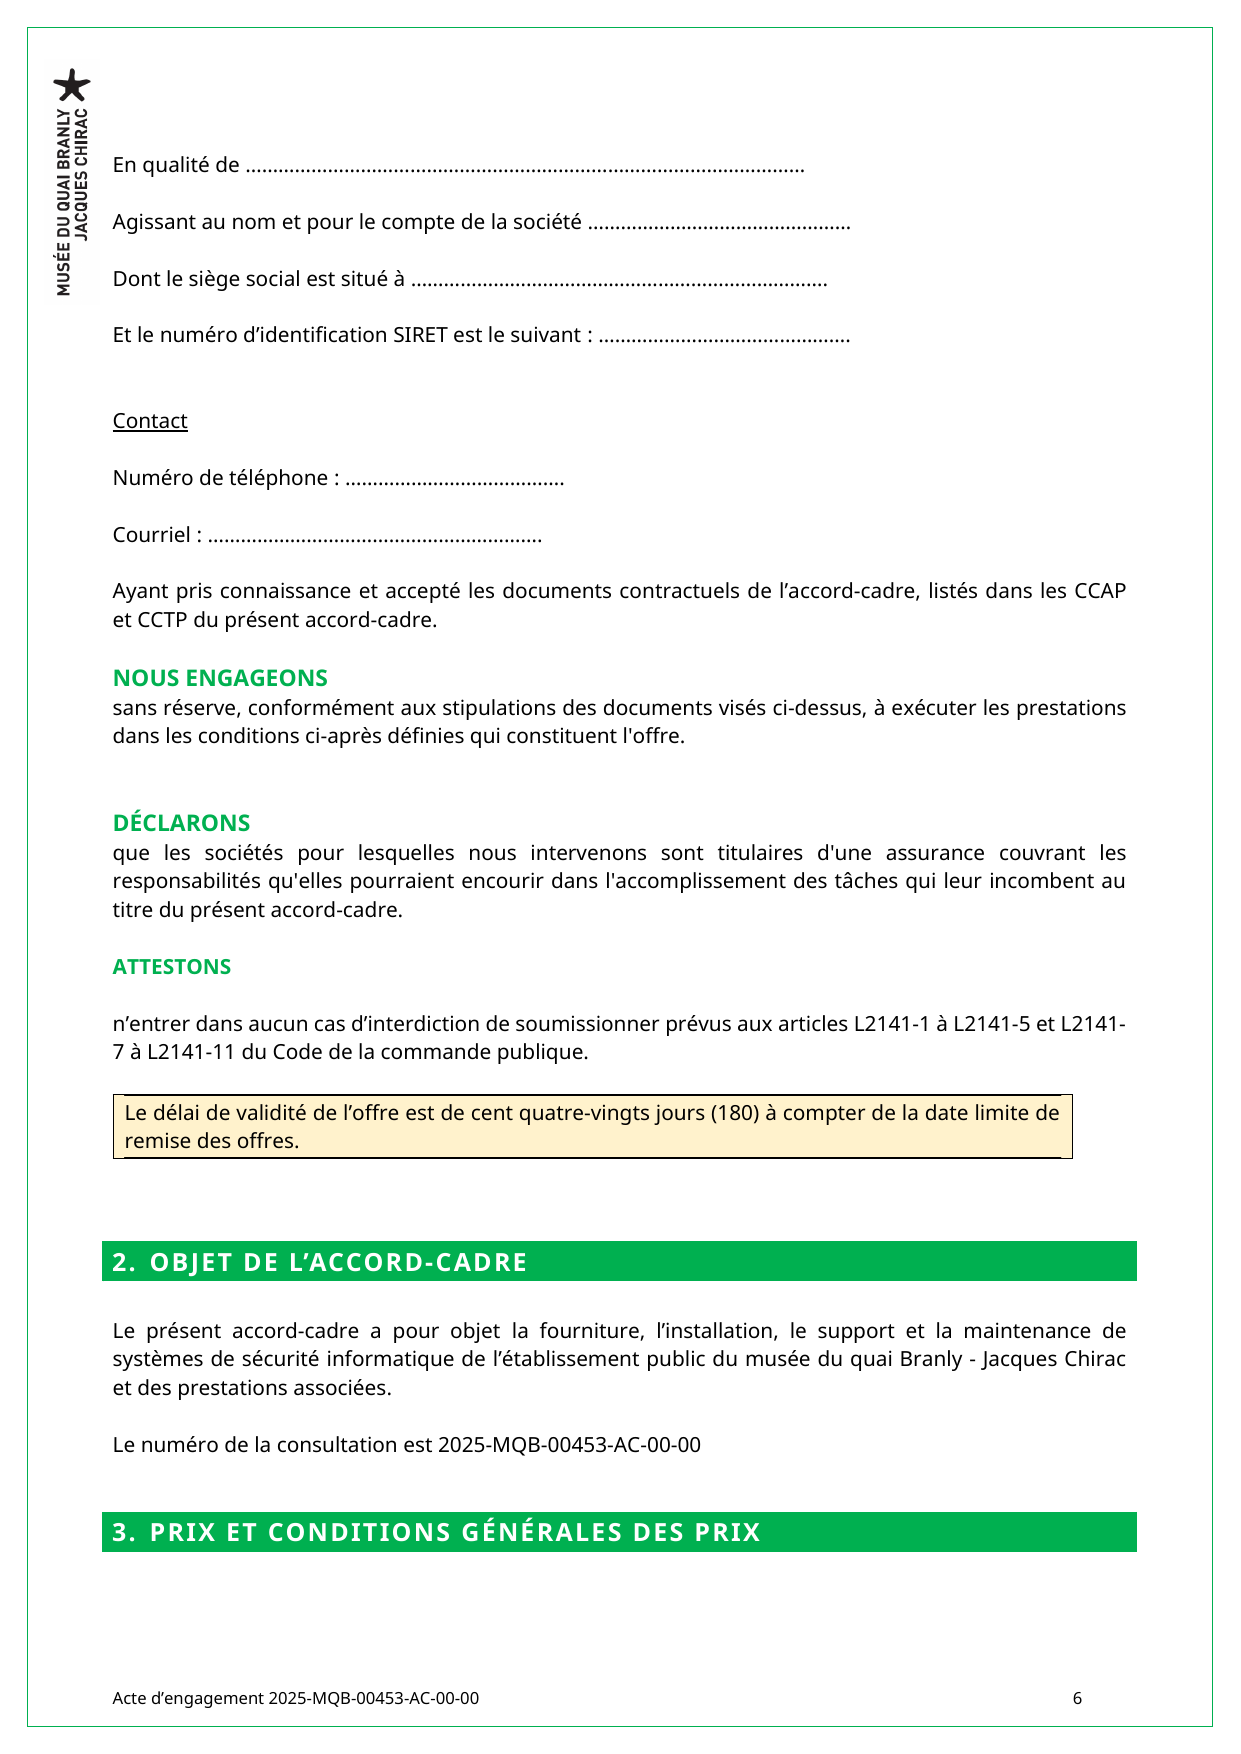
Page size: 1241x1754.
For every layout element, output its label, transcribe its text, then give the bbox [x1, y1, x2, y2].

text Agissant au nom et pour le compte de la société ………………………………………… [112, 207, 1128, 235]
text Le présent accord-cadre a pour objet la fourniture, l’installation, le support et la maintenance de systèmes de sécurité informatique de l’établissement public du musée du quai Branly - Jacques Chirac et des prestations associées. [112, 1316, 1128, 1401]
text Dont le siège social est situé à …………………………………………………………………. [112, 264, 1128, 292]
text que les sociétés pour lesquelles nous intervenons sont titulaires d'une assurance couvrant les responsabilités qu'elles pourraient encourir dans l'accomplissement des tâches qui leur incombent au titre du présent accord-cadre. [112, 838, 1128, 923]
text Et le numéro d’identification SIRET est le suivant : ………………………………………. [112, 321, 1128, 349]
text ATTESTONS [112, 952, 1128, 980]
text DÉCLARONS [112, 807, 1128, 838]
text n’entrer dans aucun cas d’interdiction de soumissionner prévus aux articles L2141-1 à L2141-5 et L2141-7 à L2141-11 du Code de la commande publique. [112, 1009, 1128, 1066]
text Numéro de téléphone : …………………………………. [112, 463, 1128, 491]
text Courriel : ……………………………………………………. [112, 520, 1128, 548]
title Prix et conditions générales des prix [104, 1513, 1136, 1551]
title Objet de l’accord-cadre [104, 1242, 1136, 1280]
text Le numéro de la consultation est 2025-MQB-00453-AC-00-00 [112, 1430, 1128, 1458]
text sans réserve, conformément aux stipulations des documents visés ci-dessus, à exécuter les prestations dans les conditions ci-après définies qui constituent l'offre. [112, 693, 1128, 750]
text En qualité de ………………………………………………………………………………………… [112, 150, 1128, 178]
text Ayant pris connaissance et accepté les documents contractuels de l’accord-cadre, listés dans les CCAP et CCTP du présent accord-cadre. [112, 577, 1128, 633]
text Contact [112, 406, 1128, 434]
text NOUS ENGAGEONS [112, 662, 1128, 693]
